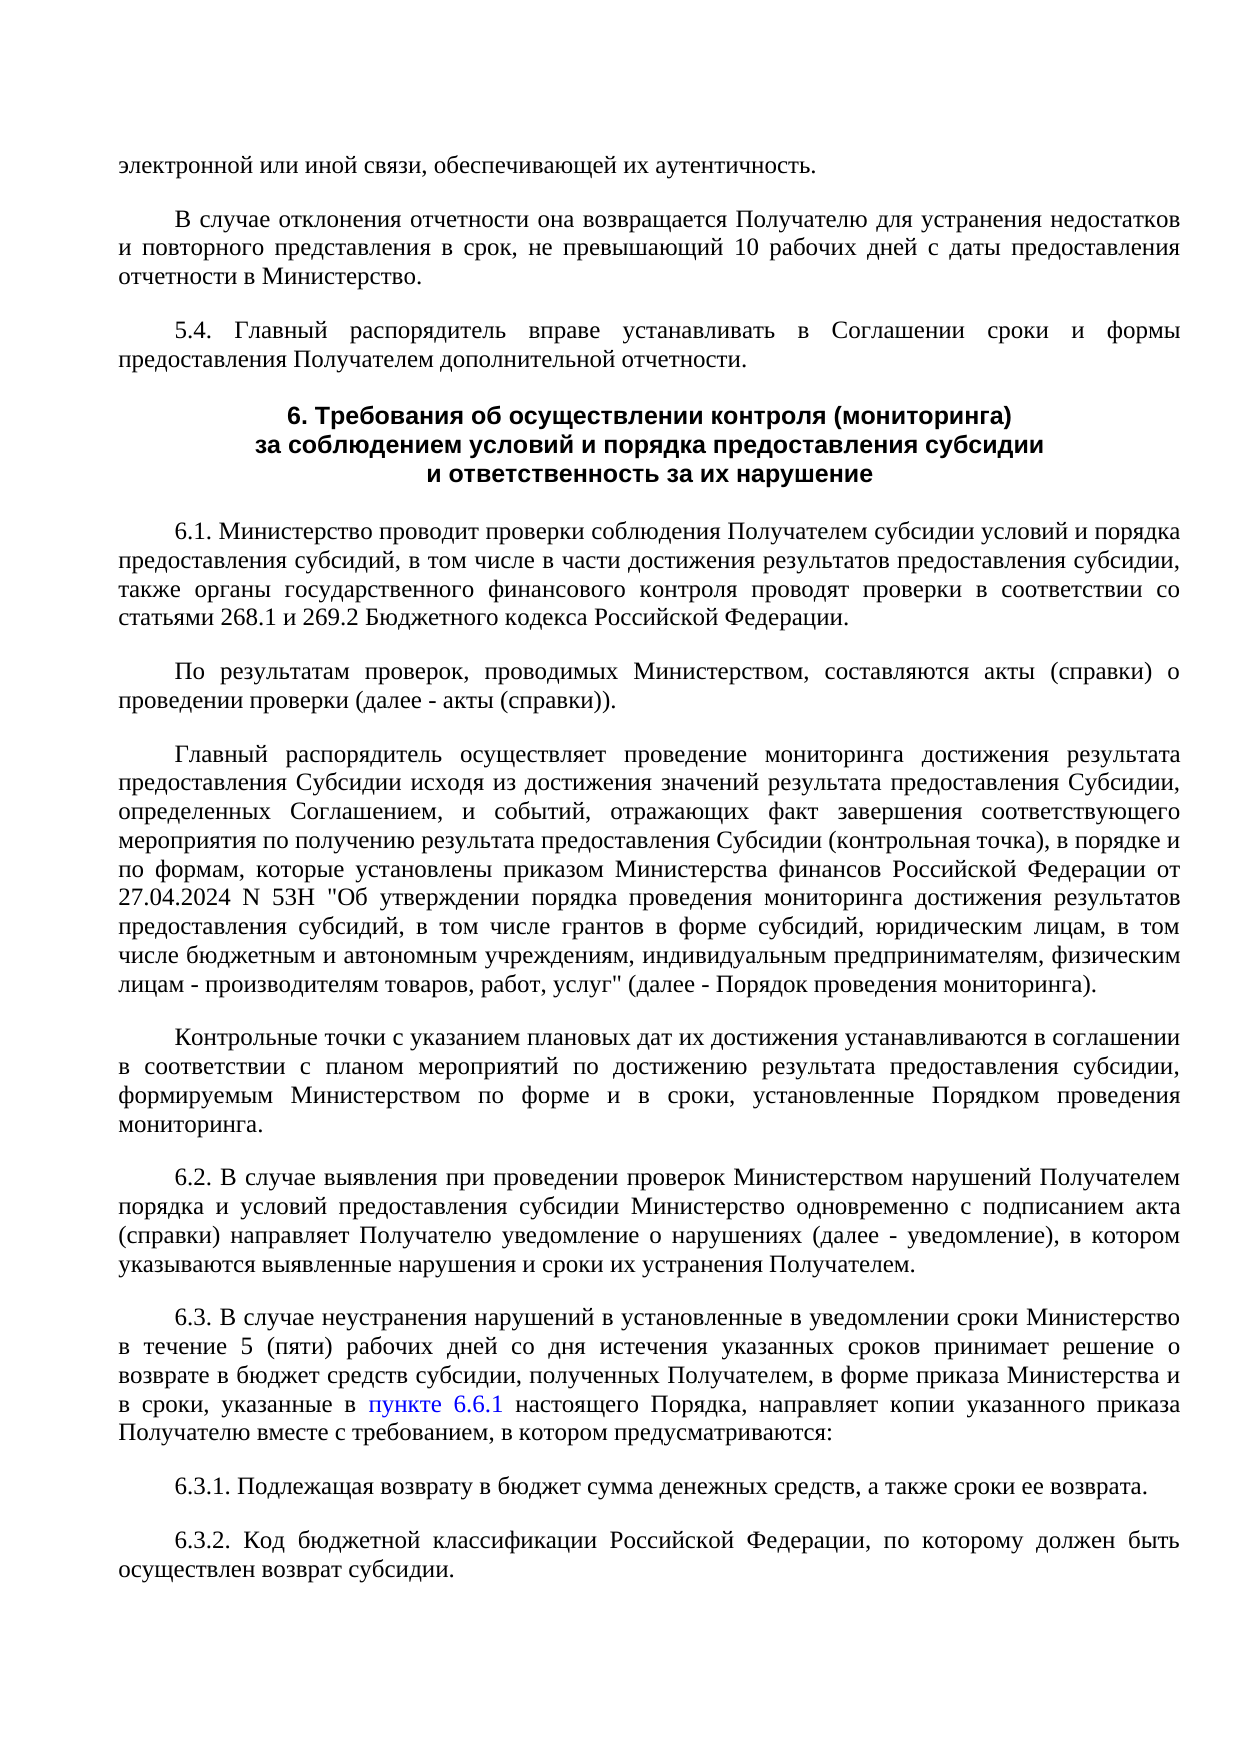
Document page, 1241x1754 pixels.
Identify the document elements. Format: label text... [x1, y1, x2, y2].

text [118, 150, 1181, 179]
text 5.4. Главный распорядитель вправе устанавливать в Соглашении сроки и формы предоставления Получателем дополнительной отчетности. [118, 315, 1181, 372]
text Контрольные точки с указанием плановых дат их достижения устанавливаются в соглашении в соответствии с планом мероприятий по достижению результата предоставления субсидии, формируемым Министерством по форме и в сроки, установленные Порядком проведения мониторинга. [118, 1022, 1181, 1137]
title 6. Требования об осуществлении контроля (мониторинга) [118, 401, 1181, 430]
text Главный распорядитель осуществляет проведение мониторинга достижения результата предоставления Субсидии исходя из достижения значений результата предоставления Субсидии, определенных Соглашением, и событий, отражающих факт завершения соответствующего мероприятия по получению результата предоставления Субсидии (контрольная точка), в порядке и по формам, которые установлены приказом Министерства финансов Российской Федерации от 27.04.2024 N 53Н "Об утверждении порядка проведения мониторинга достижения результатов предоставления субсидий, в том числе грантов в форме субсидий, юридическим лицам, в том числе бюджетным и автономным учреждениям, индивидуальным предпринимателям, физическим лицам - производителям товаров, работ, услуг" (далее - Порядок проведения мониторинга). [118, 739, 1181, 997]
title и ответственность за их нарушение [118, 459, 1181, 487]
text 6.2. В случае выявления при проведении проверок Министерством нарушений Получателем порядка и условий предоставления субсидии Министерство одновременно с подписанием акта (справки) направляет Получателю уведомление о нарушениях (далее - уведомление), в котором указываются выявленные нарушения и сроки их устранения Получателем. [118, 1162, 1181, 1277]
text 6.1. Министерство проводит проверки соблюдения Получателем субсидии условий и порядка предоставления субсидий, в том числе в части достижения результатов предоставления субсидии, также органы государственного финансового контроля проводят проверки в соответствии со статьями 268.1 и 269.2 Бюджетного кодекса Российской Федерации. [118, 516, 1181, 631]
text В случае отклонения отчетности она возвращается Получателю для устранения недостатков и повторного представления в срок, не превышающий 10 рабочих дней с даты предоставления отчетности в Министерство. [118, 204, 1181, 290]
text 6.3.1. Подлежащая возврату в бюджет сумма денежных средств, а также сроки ее возврата. [118, 1471, 1181, 1500]
title за соблюдением условий и порядка предоставления субсидии [118, 430, 1181, 459]
text 6.3.2. Код бюджетной классификации Российской Федерации, по которому должен быть осуществлен возврат субсидии. [118, 1525, 1181, 1582]
text По результатам проверок, проводимых Министерством, составляются акты (справки) о проведении проверки (далее - акты (справки)). [118, 656, 1181, 714]
text 6.3. В случае неустранения нарушений в установленные в уведомлении сроки Министерство в течение 5 (пяти) рабочих дней со дня истечения указанных сроков принимает решение о возврате в бюджет средств субсидии, полученных Получателем, в форме приказа Министерства и в сроки, указанные в пункте 6.6.1 настоящего Порядка, направляет копии указанного приказа Получателю вместе с требованием, в котором предусматриваются: [118, 1302, 1181, 1446]
